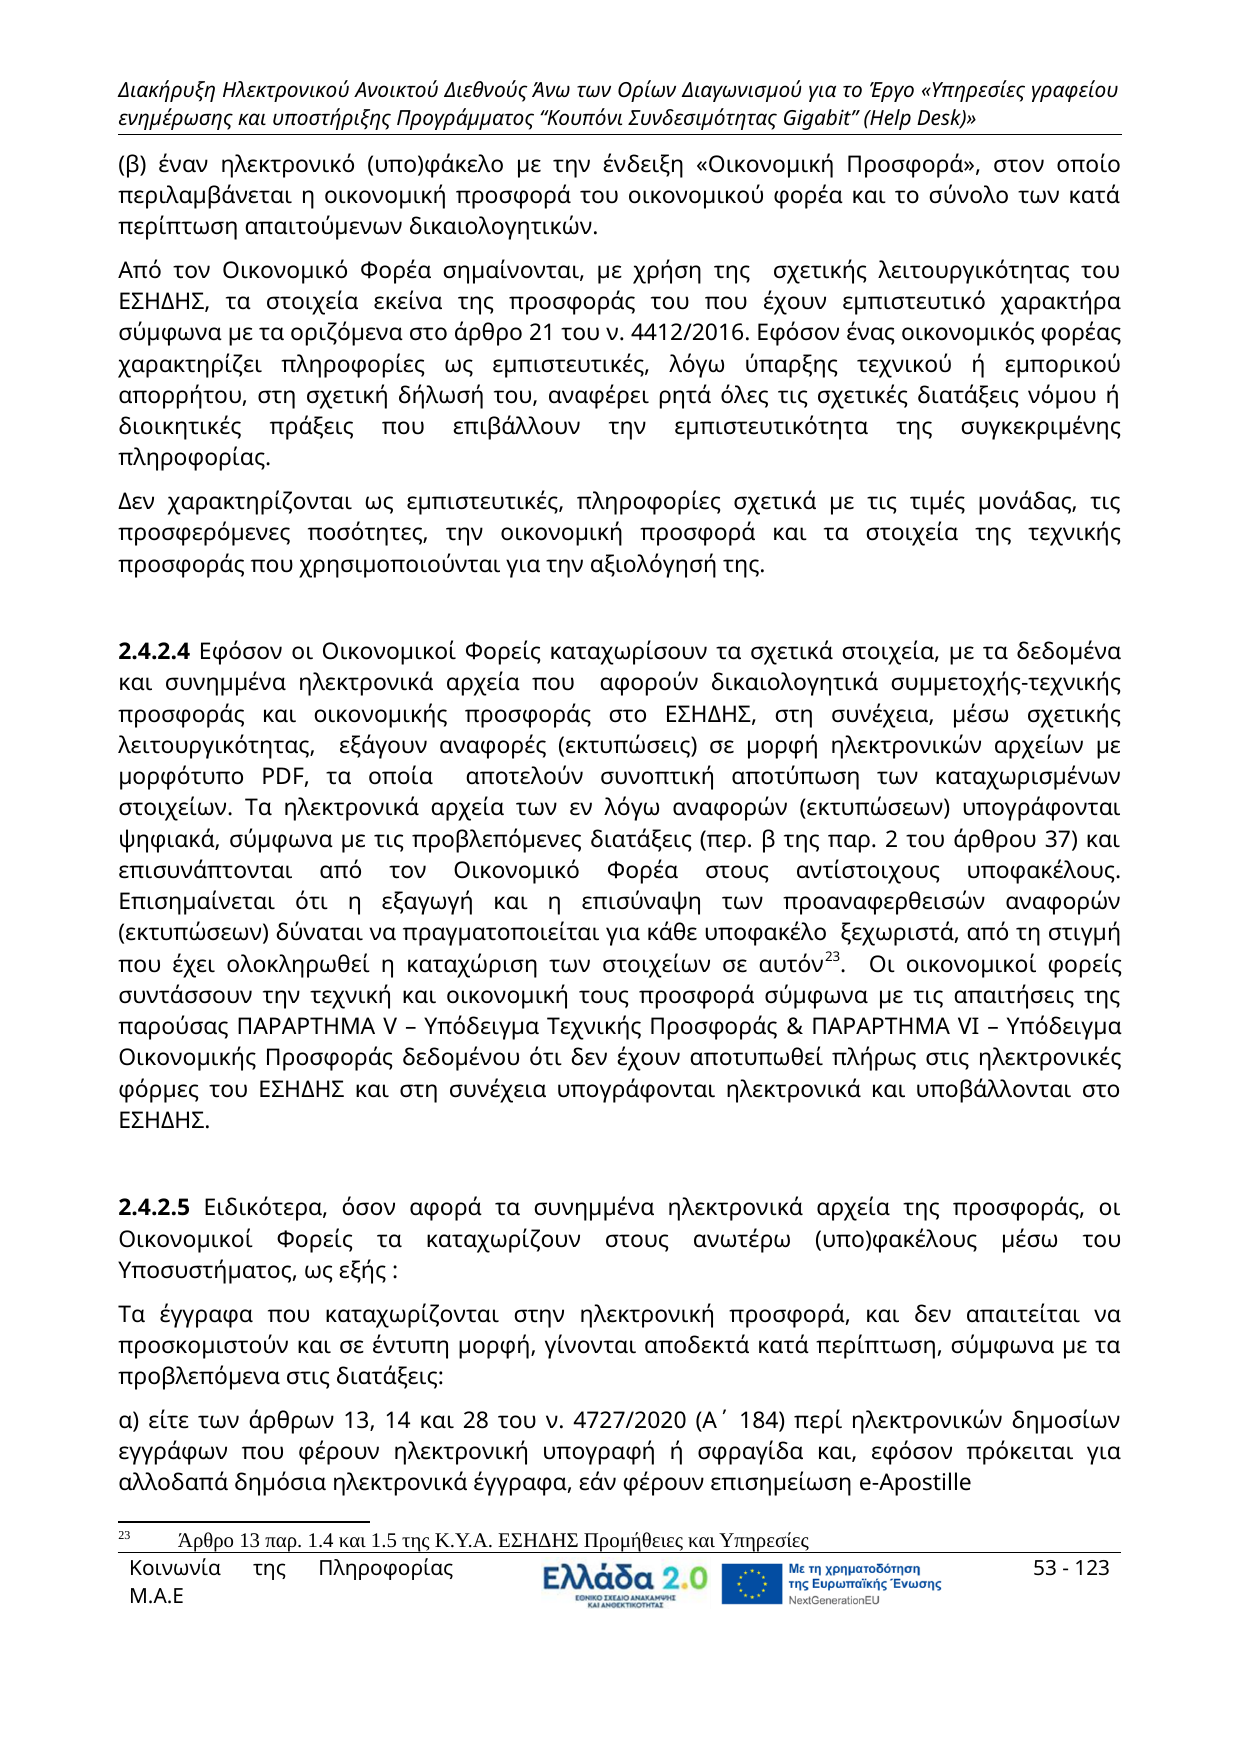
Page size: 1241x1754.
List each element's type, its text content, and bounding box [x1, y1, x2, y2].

text (β) έναν ηλεκτρονικό (υπο)φάκελο με την ένδειξη «Οικονομική Προσφορά», στον οποίο περιλαμβάνεται η οικονομική προσφορά του οικονομικού φορέα και το σύνολο των κατά περίπτωση απαιτούμενων δικαιολογητικών. [118, 147, 1122, 241]
text α) είτε των άρθρων 13, 14 και 28 του ν. 4727/2020 (Α΄ 184) περί ηλεκτρονικών δημοσίων εγγράφων που φέρουν ηλεκτρονική υπογραφή ή σφραγίδα και, εφόσον πρόκειται για αλλοδαπά δημόσια ηλεκτρονικά έγγραφα, εάν φέρουν επισημείωση e-Apostille [118, 1404, 1122, 1497]
text Τα έγγραφα που καταχωρίζονται στην ηλεκτρονική προσφορά, και δεν απαιτείται να προσκομιστούν και σε έντυπη μορφή, γίνονται αποδεκτά κατά περίπτωση, σύμφωνα με τα προβλεπόμενα στις διατάξεις: [118, 1297, 1122, 1391]
text Δεν χαρακτηρίζονται ως εμπιστευτικές, πληροφορίες σχετικά με τις τιμές μονάδας, τις προσφερόμενες ποσότητες, την οικονομική προσφορά και τα στοιχεία της τεχνικής προσφοράς που χρησιμοποιούνται για την αξιολόγησή της. [118, 485, 1122, 579]
text 2.4.2.5 Ειδικότερα, όσον αφορά τα συνημμένα ηλεκτρονικά αρχεία της προσφοράς, οι Οικονομικοί Φορείς τα καταχωρίζουν στους ανωτέρω (υπο)φακέλους μέσω του Υποσυστήματος, ως εξής : [118, 1191, 1122, 1285]
text 2.4.2.4 Εφόσον οι Οικονομικοί Φορείς καταχωρίσουν τα σχετικά στοιχεία, με τα δεδομένα και συνημμένα ηλεκτρονικά αρχεία που αφορούν δικαιολογητικά συμμετοχής-τεχνικής προσφοράς και οικονομικής προσφοράς στο ΕΣΗΔΗΣ, στη συνέχεια, μέσω σχετικής λειτουργικότητας, εξάγουν αναφορές (εκτυπώσεις) σε μορφή ηλεκτρονικών αρχείων με μορφότυπο PDF, τα οποία αποτελούν συνοπτική αποτύπωση των καταχωρισμένων στοιχείων. Τα ηλεκτρονικά αρχεία των εν λόγω αναφορών (εκτυπώσεων) υπογράφονται ψηφιακά, σύμφωνα με τις προβλεπόμενες διατάξεις (περ. β της παρ. 2 του άρθρου 37) και επισυνάπτονται από τον Οικονομικό Φορέα στους αντίστοιχους υποφακέλους. Επισημαίνεται ότι η εξαγωγή και η επισύναψη των προαναφερθεισών αναφορών (εκτυπώσεων) δύναται να πραγματοποιείται για κάθε υποφακέλο ξεχωριστά, από τη στιγμή που έχει ολοκληρωθεί η καταχώριση των στοιχείων σε αυτόν. Οι οικονομικοί φορείς συντάσσουν την τεχνική και οικονομική τους προσφορά σύμφωνα με τις απαιτήσεις της παρούσας ΠΑΡΑΡΤΗΜΑ V – Υπόδειγμα Τεχνικής Προσφοράς & ΠΑΡΑΡΤΗΜΑ VI – Υπόδειγμα Οικονομικής Προσφοράς δεδομένου ότι δεν έχουν αποτυπωθεί πλήρως στις ηλεκτρονικές φόρμες του ΕΣΗΔΗΣ και στη συνέχεια υπογράφονται ηλεκτρονικά και υποβάλλονται στο ΕΣΗΔΗΣ. [118, 635, 1122, 1135]
picture [541, 1557, 948, 1609]
text Από τον Οικονομικό Φορέα σημαίνονται, με χρήση της σχετικής λειτουργικότητας του ΕΣΗΔΗΣ, τα στοιχεία εκείνα της προσφοράς του που έχουν εμπιστευτικό χαρακτήρα σύμφωνα με τα οριζόμενα στο άρθρο 21 του ν. 4412/2016. Εφόσον ένας οικονομικός φορέας χαρακτηρίζει πληροφορίες ως εμπιστευτικές, λόγω ύπαρξης τεχνικού ή εμπορικού απορρήτου, στη σχετική δήλωσή του, αναφέρει ρητά όλες τις σχετικές διατάξεις νόμου ή διοικητικές πράξεις που επιβάλλουν την εμπιστευτικότητα της συγκεκριμένης πληροφορίας. [118, 254, 1122, 472]
